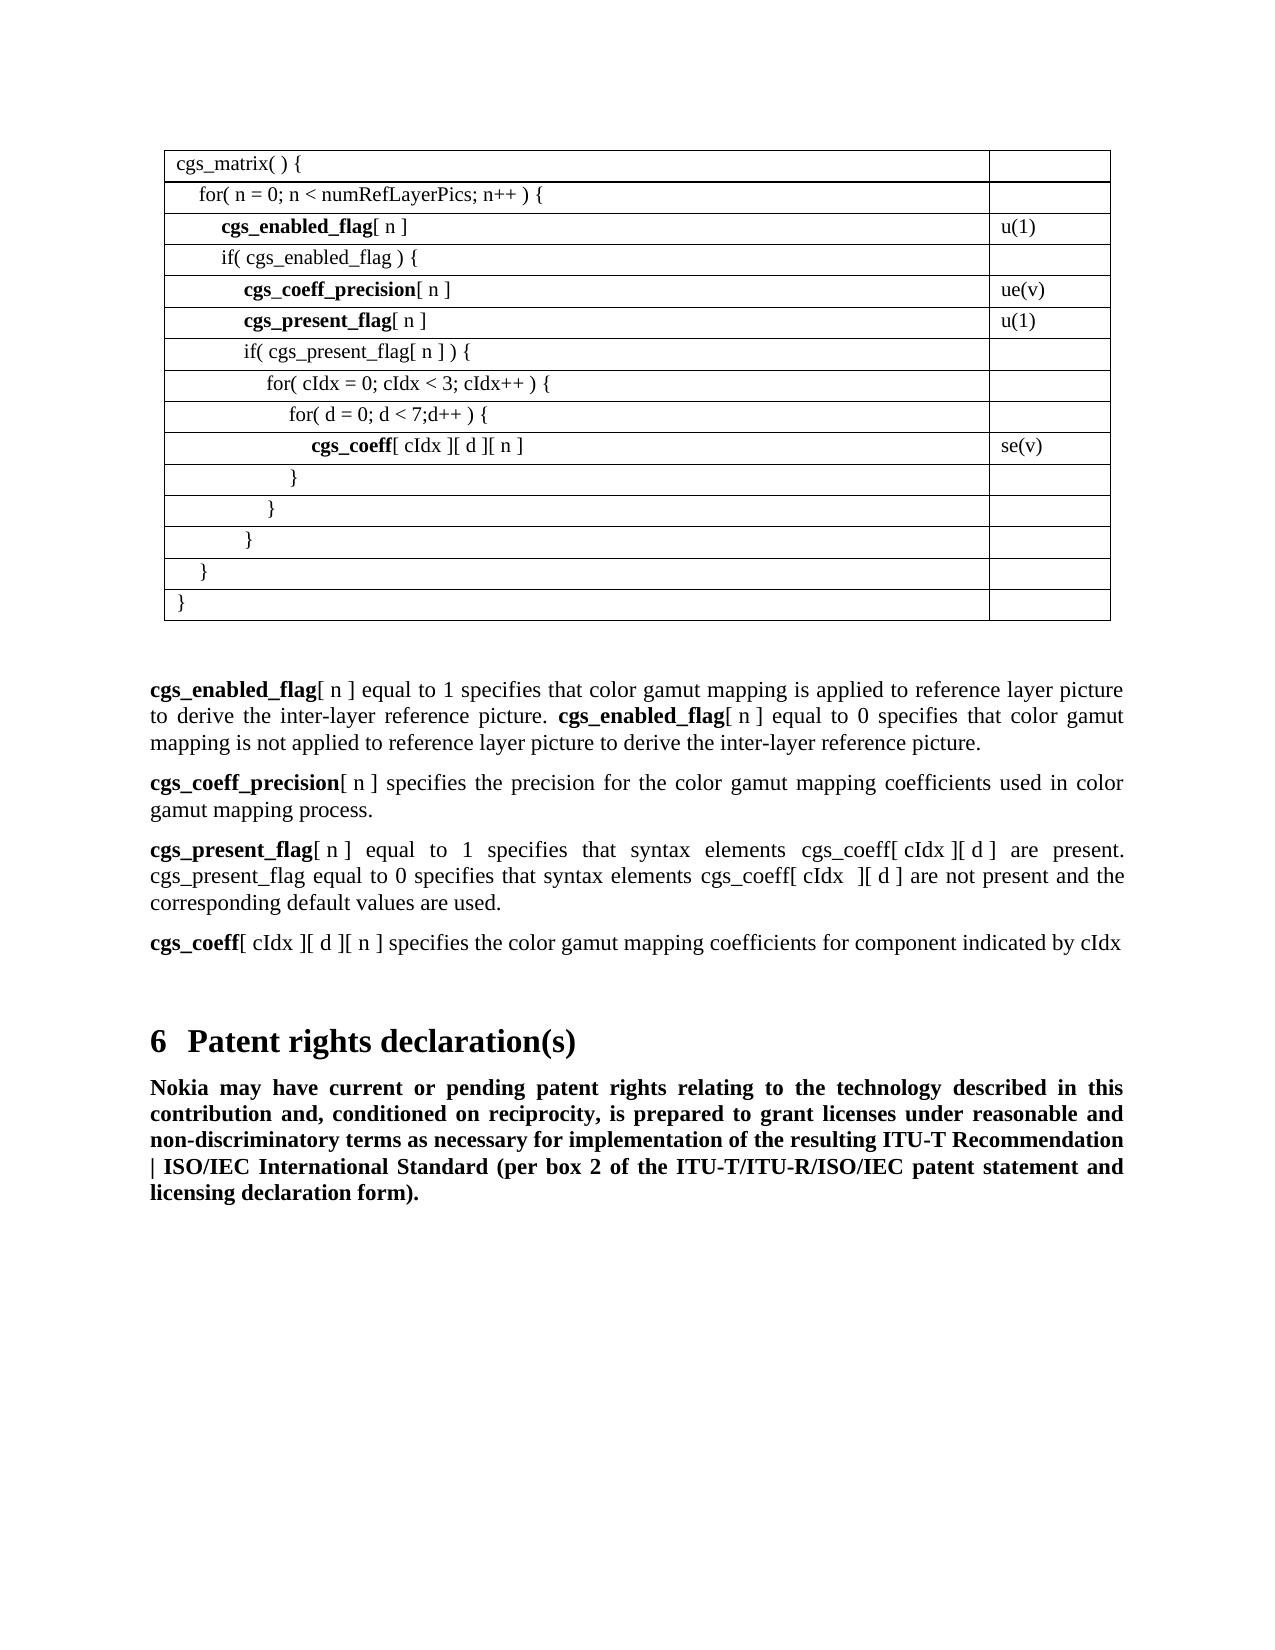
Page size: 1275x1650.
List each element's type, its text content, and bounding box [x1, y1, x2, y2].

table_cell } [165, 465, 989, 495]
table_cell [990, 465, 1110, 495]
subtitle Patent rights declaration(s) [150, 1021, 1125, 1059]
table_cell if( cgs_present_flag[ n ] ) { [165, 339, 989, 369]
table_cell se(v) [990, 433, 1110, 463]
table_cell [990, 496, 1110, 526]
table_cell cgs_coeff[ cIdx ][ d ][ n ] [165, 433, 989, 463]
table_header cgs_matrix( ) { [165, 151, 989, 181]
table_cell [990, 559, 1110, 589]
table_cell [990, 590, 1110, 620]
table_cell for( cIdx = 0; cIdx < 3; cIdx++ ) { [165, 371, 989, 401]
text Nokia may have current or pending patent rights relating to the technology described in this contribution and, conditioned on reciprocity, is prepared to grant licenses under reasonable and non-discriminatory terms as necessary for implementation of the resulting ITU-T Recommendation | ISO/IEC International Standard (per box 2 of the ITU-T/ITU-R/ISO/IEC patent statement and licensing declaration form). [150, 1074, 1125, 1206]
table_cell } [165, 527, 989, 558]
table_cell [990, 371, 1110, 401]
table_cell } [165, 496, 989, 526]
table_cell [990, 339, 1110, 369]
table_cell u(1) [990, 214, 1110, 244]
text cgs_coeff_precision[ n ] specifies the precision for the color gamut mapping coefficients used in color gamut mapping process. [150, 769, 1125, 822]
text cgs_coeff[ cIdx ][ d ][ n ] specifies the color gamut mapping coefficients for component indicated by cIdx [150, 929, 1125, 956]
table_cell [990, 245, 1110, 275]
table_cell cgs_coeff_precision[ n ] [165, 276, 989, 307]
table_cell ue(v) [990, 276, 1110, 307]
table_cell [990, 527, 1110, 558]
table_cell cgs_enabled_flag[ n ] [165, 214, 989, 244]
table_cell u(1) [990, 308, 1110, 338]
table_cell } [165, 559, 989, 589]
table_cell for( d = 0; d < 7;d++ ) { [165, 402, 989, 432]
text cgs_present_flag[ n ] equal to 1 specifies that syntax elements cgs_coeff[ cIdx ][ d ] are present. cgs_present_flag equal to 0 specifies that syntax elements cgs_coeff[ cIdx ][ d ] are not present and the corresponding default values are used. [150, 836, 1125, 915]
table_cell if( cgs_enabled_flag ) { [165, 245, 989, 275]
table_cell } [165, 590, 989, 620]
table_header [990, 151, 1110, 181]
table_cell cgs_present_flag[ n ] [165, 308, 989, 338]
table_cell [990, 183, 1110, 213]
table_cell for( n = 0; n < numRefLayerPics; n++ ) { [165, 183, 989, 213]
table_cell [990, 402, 1110, 432]
text cgs_enabled_flag[ n ] equal to 1 specifies that color gamut mapping is applied to reference layer picture to derive the inter-layer reference picture. cgs_enabled_flag[ n ] equal to 0 specifies that color gamut mapping is not applied to reference layer picture to derive the inter-layer reference picture. [150, 676, 1125, 755]
